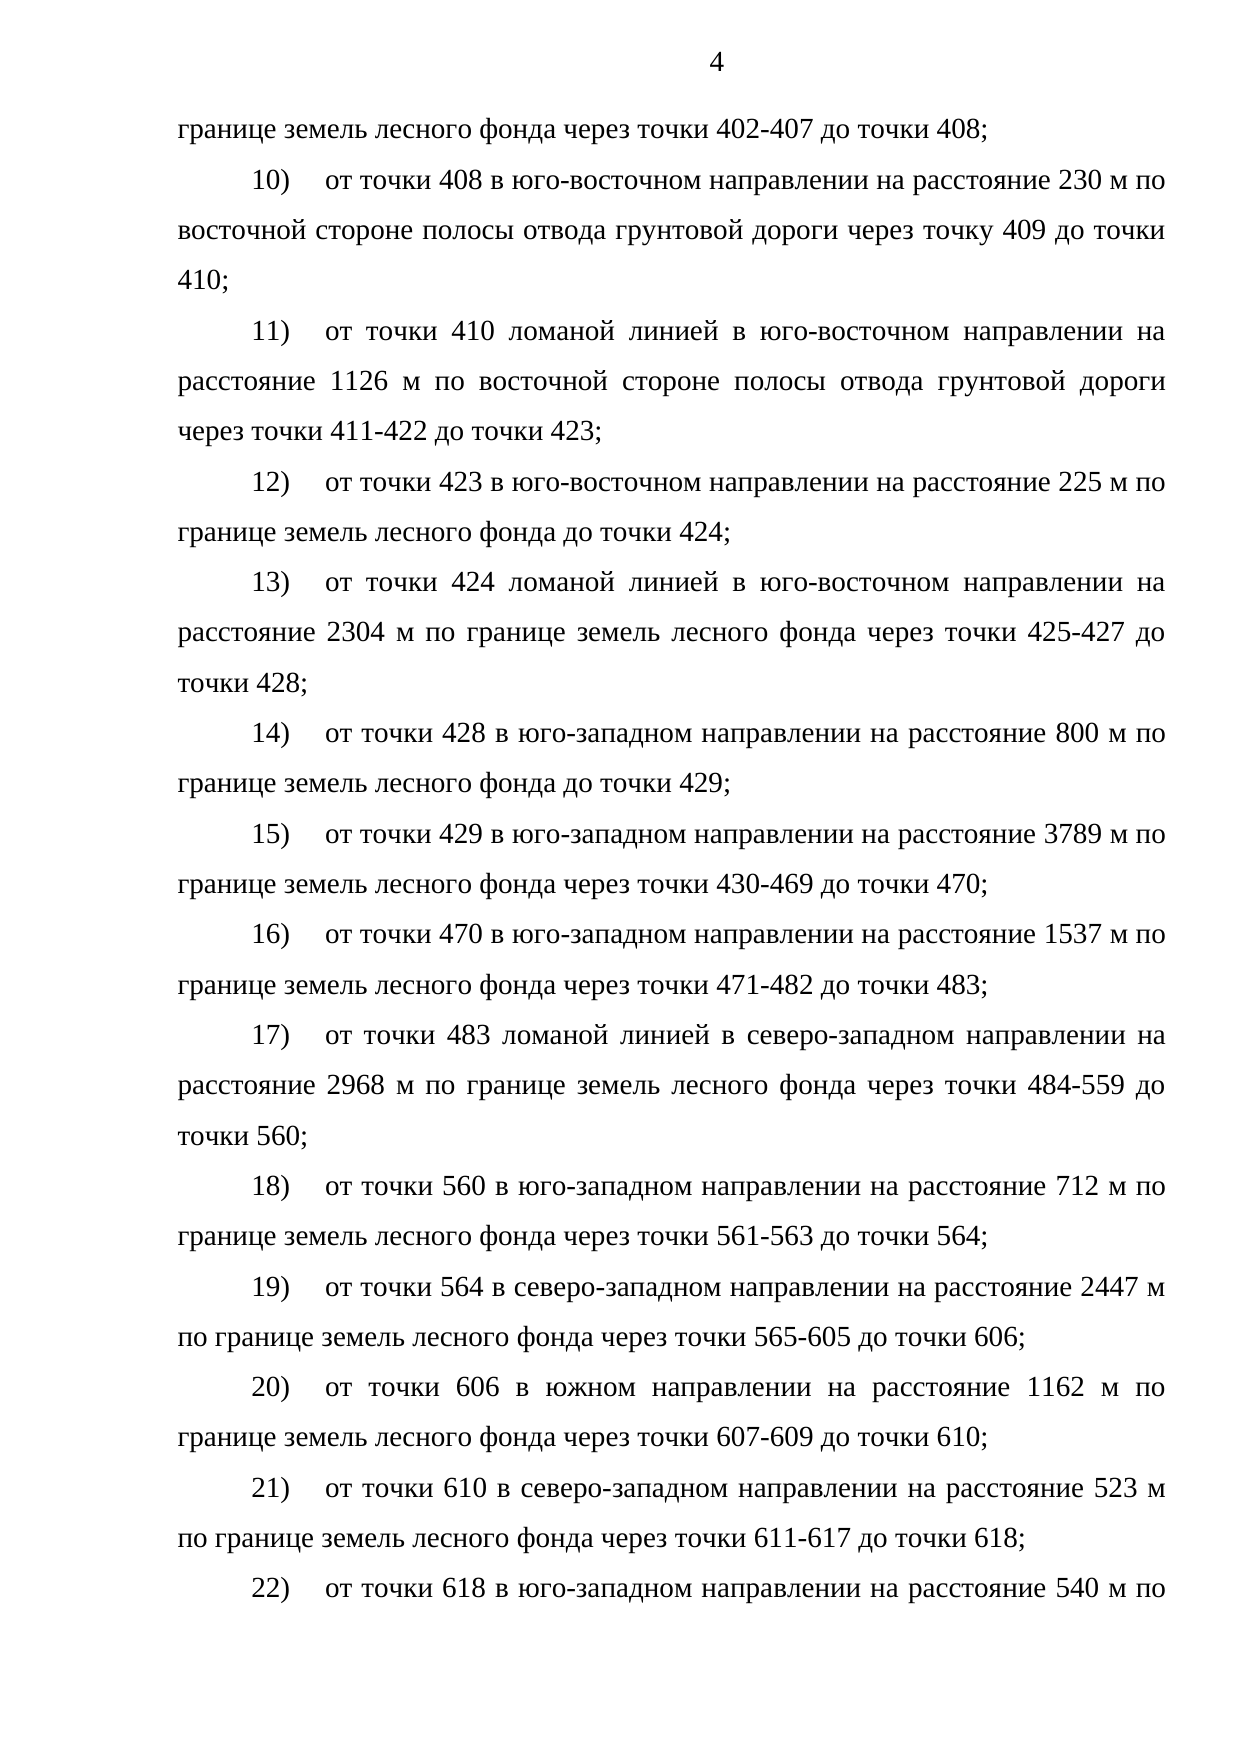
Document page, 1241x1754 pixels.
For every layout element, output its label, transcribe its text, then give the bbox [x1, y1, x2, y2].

list от точки 428 в юго-западном направлении на расстояние 800 м по границе земель лесного фонда до точки 429; [177, 715, 1167, 799]
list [177, 111, 1167, 145]
list от точки 423 в юго-восточном направлении на расстояние 225 м по границе земель лесного фонда до точки 424; [177, 464, 1167, 547]
list от точки 564 в северо-западном направлении на расстояние 2447 м по границе земель лесного фонда через точки 565-605 до точки 606; [177, 1269, 1167, 1352]
list от точки 470 в юго-западном направлении на расстояние 1537 м по границе земель лесного фонда через точки 471-482 до точки 483; [177, 916, 1167, 1000]
list от точки 424 ломаной линией в юго-восточном направлении на расстояние 2304 м по границе земель лесного фонда через точки 425-427 до точки 428; [177, 564, 1167, 698]
list от точки 560 в юго-западном направлении на расстояние 712 м по границе земель лесного фонда через точки 561-563 до точки 564; [177, 1168, 1167, 1252]
list от точки 408 в юго-восточном направлении на расстояние 230 м по восточной стороне полосы отвода грунтовой дороги через точку 409 до точки 410; [177, 162, 1167, 296]
list от точки 410 ломаной линией в юго-восточном направлении на расстояние 1126 м по восточной стороне полосы отвода грунтовой дороги через точки 411-422 до точки 423; [177, 313, 1167, 447]
list от точки 429 в юго-западном направлении на расстояние 3789 м по границе земель лесного фонда через точки 430-469 до точки 470; [177, 816, 1167, 900]
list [177, 1571, 1167, 1604]
list от точки 610 в северо-западном направлении на расстояние 523 м по границе земель лесного фонда через точки 611-617 до точки 618; [177, 1470, 1167, 1554]
list от точки 606 в южном направлении на расстояние 1162 м по границе земель лесного фонда через точки 607-609 до точки 610; [177, 1369, 1167, 1453]
list от точки 483 ломаной линией в северо-западном направлении на расстояние 2968 м по границе земель лесного фонда через точки 484-559 до точки 560; [177, 1017, 1167, 1151]
